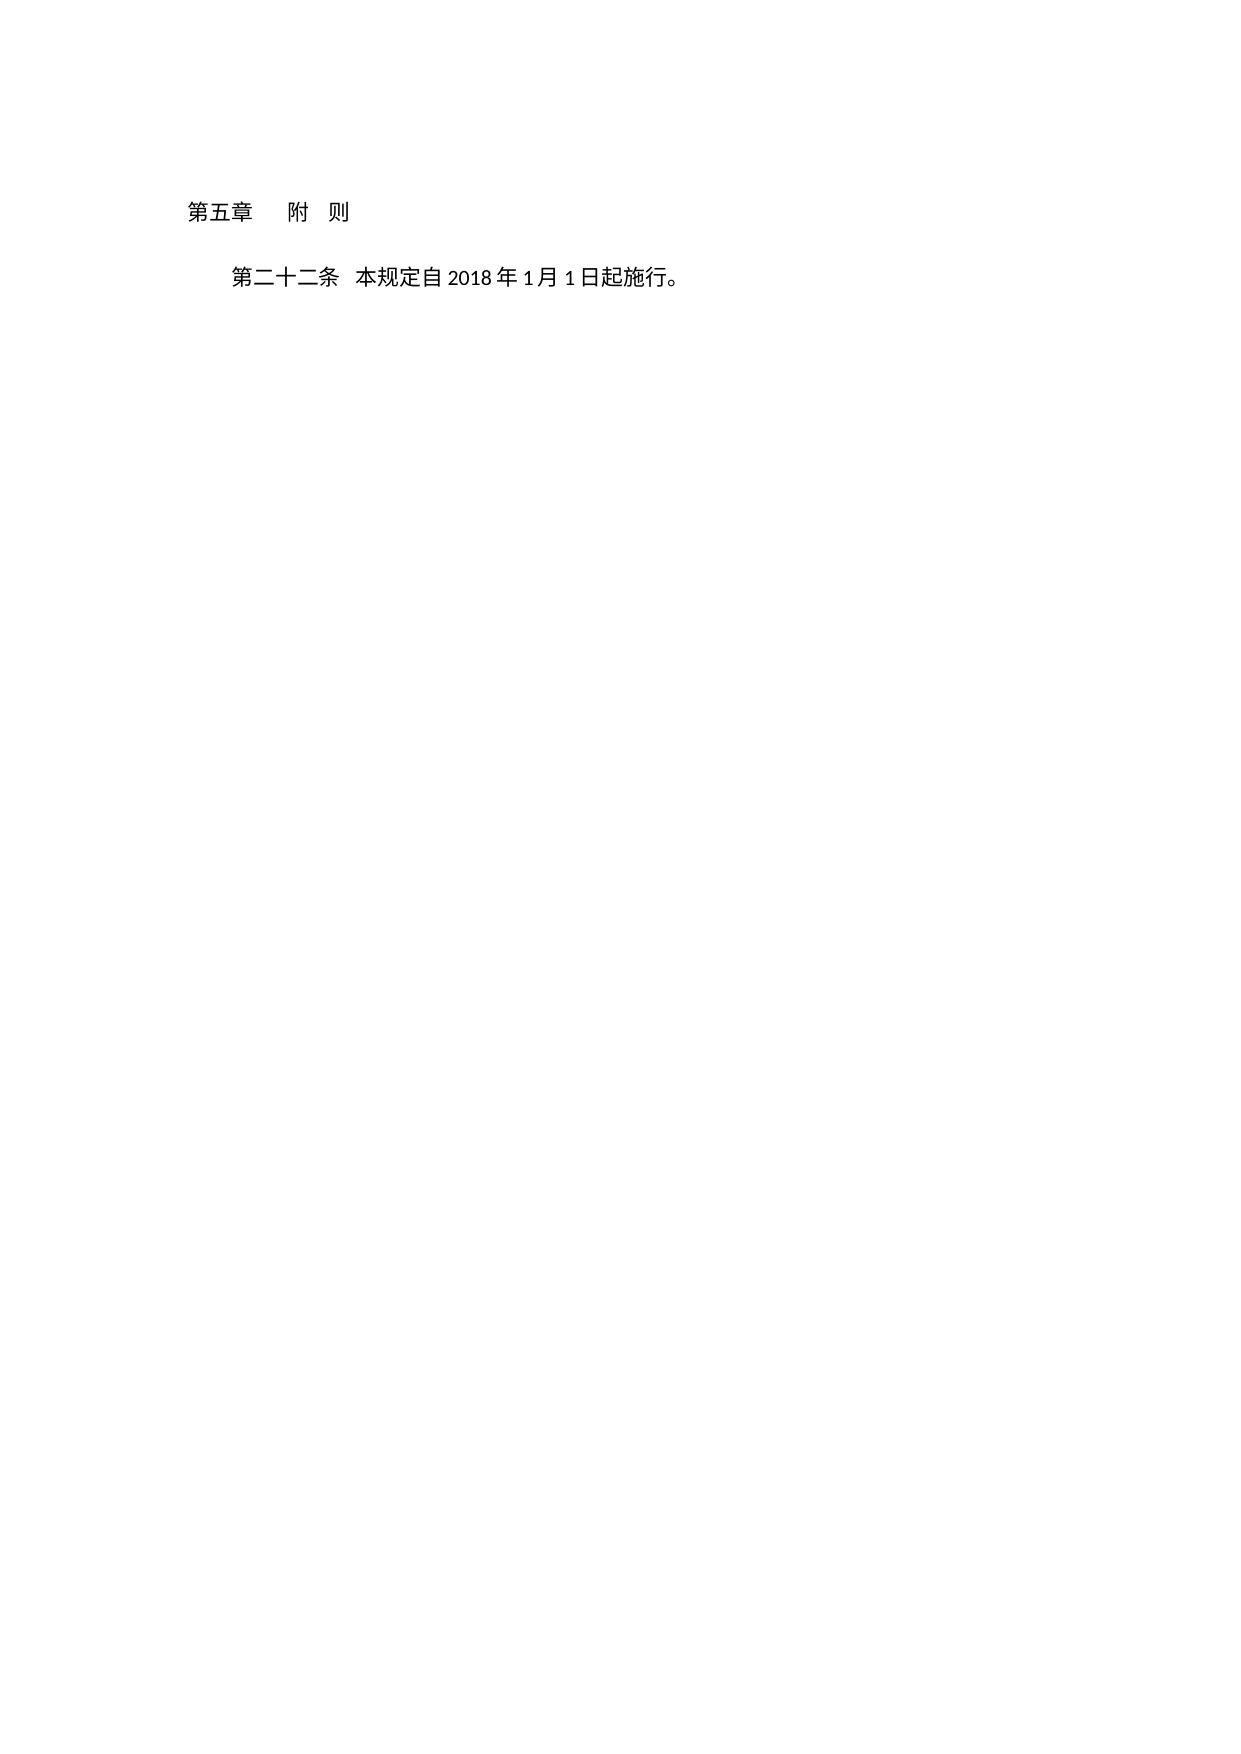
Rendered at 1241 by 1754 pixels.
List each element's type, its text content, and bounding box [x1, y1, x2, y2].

text 第五章 附 则 [187, 194, 1053, 227]
text 第二十二条 本规定自2018年1月1日起施行。 [187, 259, 1053, 292]
